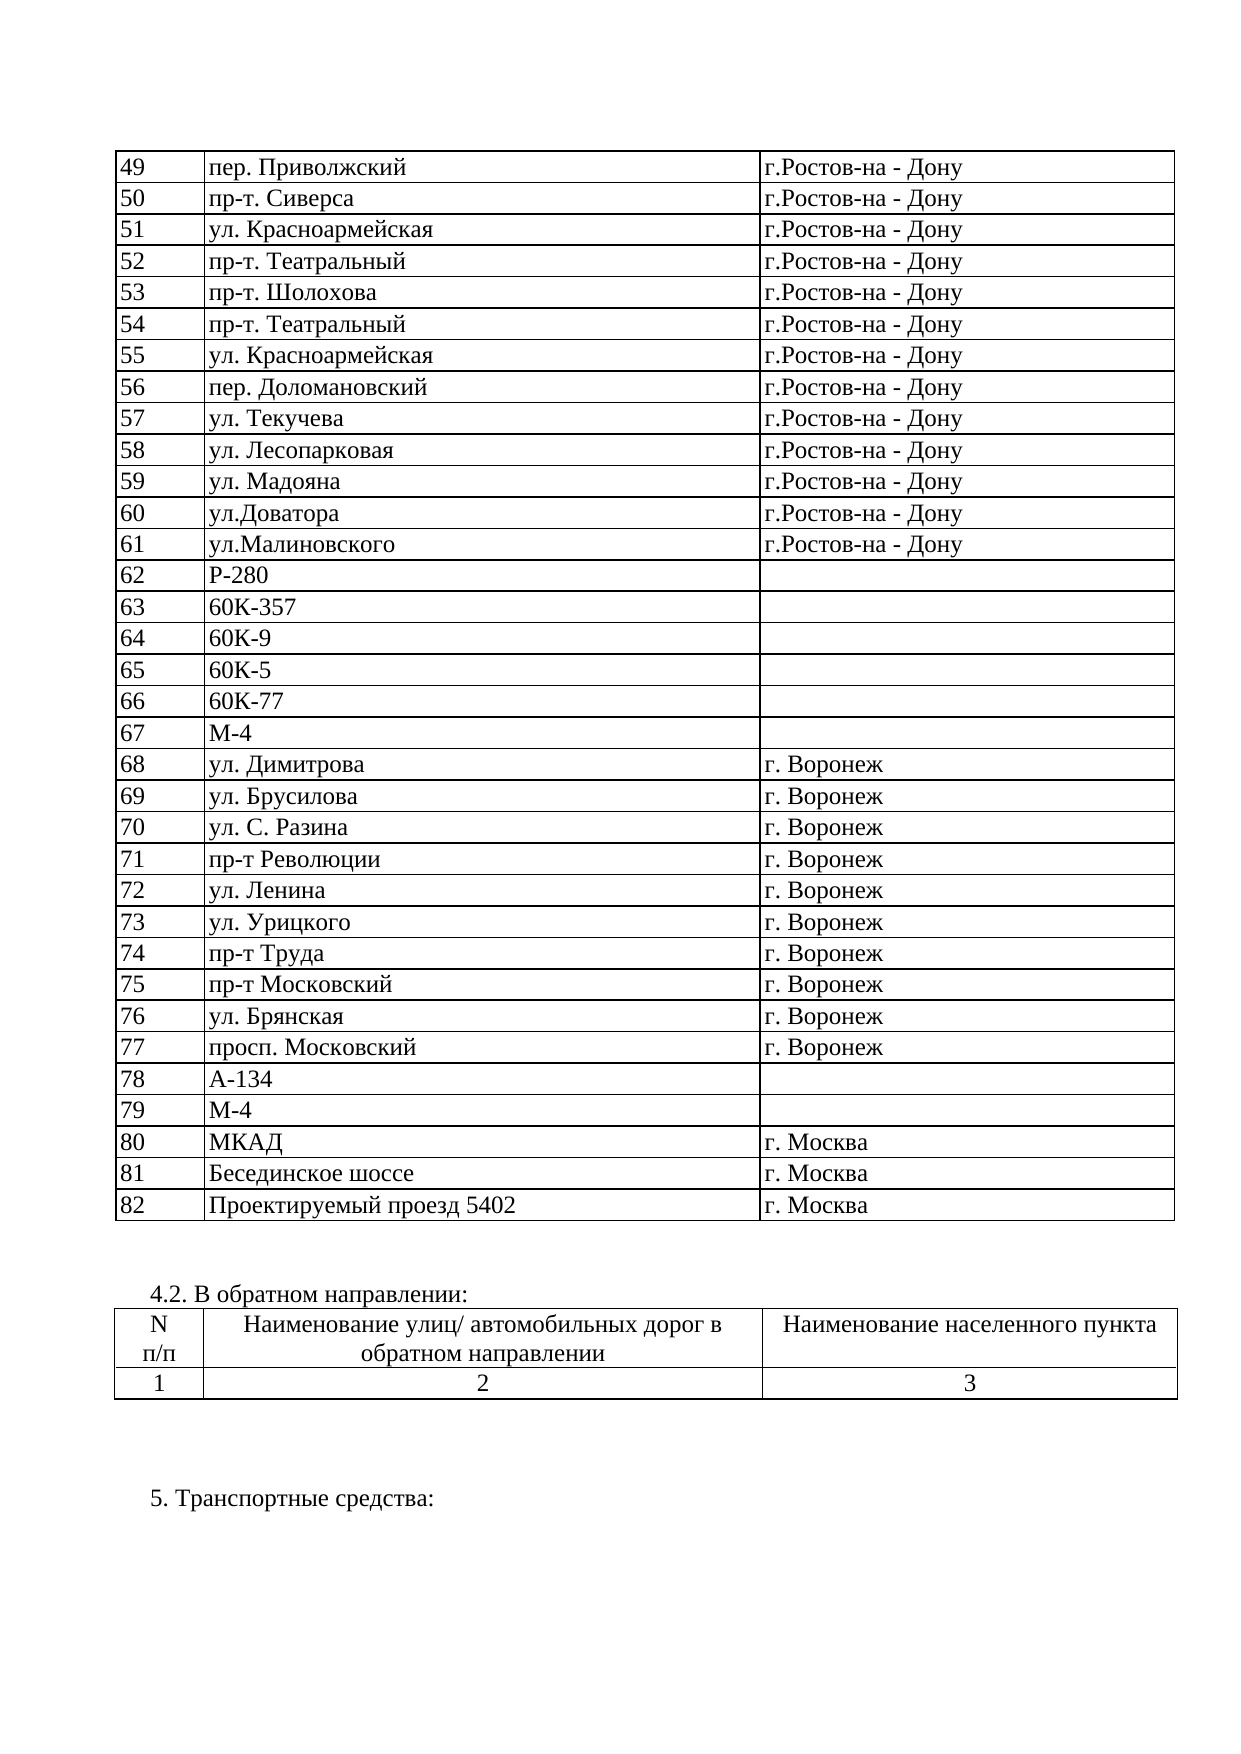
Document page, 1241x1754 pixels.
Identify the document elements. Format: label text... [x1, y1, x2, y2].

table_cell МКАД [205, 1127, 759, 1157]
table_cell М-4 [205, 1095, 759, 1125]
table_cell 68 [117, 749, 204, 779]
table_cell 65 [117, 655, 204, 685]
table_header Наименование населенного пункта [763, 1309, 1177, 1366]
table_cell г. Воронеж [761, 812, 1174, 842]
table_cell г. Воронеж [761, 844, 1174, 873]
table_cell ул. Димитрова [205, 749, 759, 779]
table_cell 60К-77 [205, 686, 759, 716]
table_cell г.Ростов-на - Дону [761, 246, 1174, 276]
table_cell пр-т. Театральный [205, 309, 759, 339]
table_cell 60К-9 [205, 623, 759, 653]
table_cell г.Ростов-на - Дону [761, 403, 1174, 433]
table_cell г.Ростов-на - Дону [761, 466, 1174, 496]
table_cell 77 [117, 1032, 204, 1062]
table_cell 52 [117, 246, 204, 276]
table_cell 79 [117, 1095, 204, 1125]
table_cell 72 [117, 875, 204, 905]
table_cell г. Воронеж [761, 875, 1174, 905]
table_cell ул. Лесопарковая [205, 435, 759, 464]
table_cell 49 [117, 152, 204, 181]
table_cell 61 [117, 529, 204, 559]
table_cell г. Воронеж [761, 907, 1174, 936]
table_cell г.Ростов-на - Дону [761, 152, 1174, 181]
table_cell пер. Доломановский [205, 372, 759, 402]
table_cell 1 [115, 1368, 203, 1398]
table_cell пр-т. Театральный [205, 246, 759, 276]
table_cell 71 [117, 844, 204, 873]
table_cell Проектируемый проезд 5402 [205, 1190, 759, 1219]
table_cell 60К-357 [205, 592, 759, 622]
table_cell г.Ростов-на - Дону [761, 340, 1174, 370]
table_cell ул. Брянская [205, 1001, 759, 1031]
table_cell 58 [117, 435, 204, 464]
table_cell г. Воронеж [761, 781, 1174, 811]
table_cell А-134 [205, 1064, 759, 1094]
text 5. Транспортные средства: [150, 1483, 1090, 1512]
table_cell ул. Мадояна [205, 466, 759, 496]
table_cell 55 [117, 340, 204, 370]
table_cell г.Ростов-на - Дону [761, 215, 1174, 244]
table_cell [761, 561, 1174, 590]
table_cell г. Воронеж [761, 1001, 1174, 1031]
table_cell 66 [117, 686, 204, 716]
table_cell г.Ростов-на - Дону [761, 372, 1174, 402]
table_cell г.Ростов-на - Дону [761, 498, 1174, 527]
table_cell 3 [763, 1366, 1177, 1398]
table_cell 51 [117, 215, 204, 244]
table_cell г. Москва [761, 1127, 1174, 1157]
table_cell 62 [117, 561, 204, 590]
table_cell пр-т Московский [205, 970, 759, 999]
table_cell пер. Приволжский [205, 152, 759, 181]
table_cell 64 [117, 623, 204, 653]
table_cell ул. Ленина [205, 875, 759, 905]
table_cell Р-280 [205, 561, 759, 590]
table_cell г. Москва [761, 1158, 1174, 1188]
table_cell 67 [117, 718, 204, 748]
table_cell ул. Красноармейская [205, 340, 759, 370]
table_cell ул. Брусилова [205, 781, 759, 811]
table_cell 54 [117, 309, 204, 339]
table_cell пр-т Революции [205, 844, 759, 873]
table_cell 2 [204, 1368, 762, 1398]
table_cell 81 [117, 1158, 204, 1188]
table_cell [761, 686, 1174, 716]
table_cell 56 [117, 372, 204, 402]
table_cell 70 [117, 812, 204, 842]
table_cell 50 [117, 183, 204, 213]
table_cell [761, 623, 1174, 653]
table_cell пр-т. Сиверса [205, 183, 759, 213]
table_cell [761, 1095, 1174, 1125]
table_cell г. Воронеж [761, 938, 1174, 968]
table_cell ул. Красноармейская [205, 215, 759, 244]
table_cell [761, 592, 1174, 622]
table_header N п/п [115, 1309, 203, 1366]
table_cell пр-т Труда [205, 938, 759, 968]
table_cell 59 [117, 466, 204, 496]
table_cell 69 [117, 781, 204, 811]
table_cell [761, 1064, 1174, 1094]
table_cell 63 [117, 592, 204, 622]
table_cell 60 [117, 498, 204, 527]
table_cell 73 [117, 907, 204, 936]
table_cell ул.Доватора [205, 498, 759, 527]
table_cell 76 [117, 1001, 204, 1031]
table_cell ул.Малиновского [205, 529, 759, 559]
table_cell 74 [117, 938, 204, 968]
table_cell ул. С. Разина [205, 812, 759, 842]
table_cell г. Воронеж [761, 970, 1174, 999]
table_cell г.Ростов-на - Дону [761, 435, 1174, 464]
table_cell [761, 655, 1174, 685]
table_cell г. Москва [761, 1190, 1174, 1219]
table_cell 82 [117, 1190, 204, 1219]
table_cell 78 [117, 1064, 204, 1094]
table_cell [761, 718, 1174, 748]
table_cell ул. Текучева [205, 403, 759, 433]
table_cell г.Ростов-на - Дону [761, 309, 1174, 339]
table_cell 60К-5 [205, 655, 759, 685]
table_cell г.Ростов-на - Дону [761, 277, 1174, 307]
table_cell 53 [117, 277, 204, 307]
table_cell 57 [117, 403, 204, 433]
table_cell 75 [117, 970, 204, 999]
table_cell просп. Московский [205, 1032, 759, 1062]
table_cell 80 [117, 1127, 204, 1157]
table_header Наименование улиц/ автомобильных дорог в обратном направлении [204, 1309, 762, 1366]
table_cell пр-т. Шолохова [205, 277, 759, 307]
table_cell г.Ростов-на - Дону [761, 183, 1174, 213]
table_cell М-4 [205, 718, 759, 748]
table_cell г. Воронеж [761, 749, 1174, 779]
text 4.2. В обратном направлении: [150, 1279, 1090, 1307]
table_cell г. Воронеж [761, 1032, 1174, 1062]
table_cell г.Ростов-на - Дону [761, 529, 1174, 559]
table_cell ул. Урицкого [205, 907, 759, 936]
table_cell Бесединское шоссе [205, 1158, 759, 1188]
